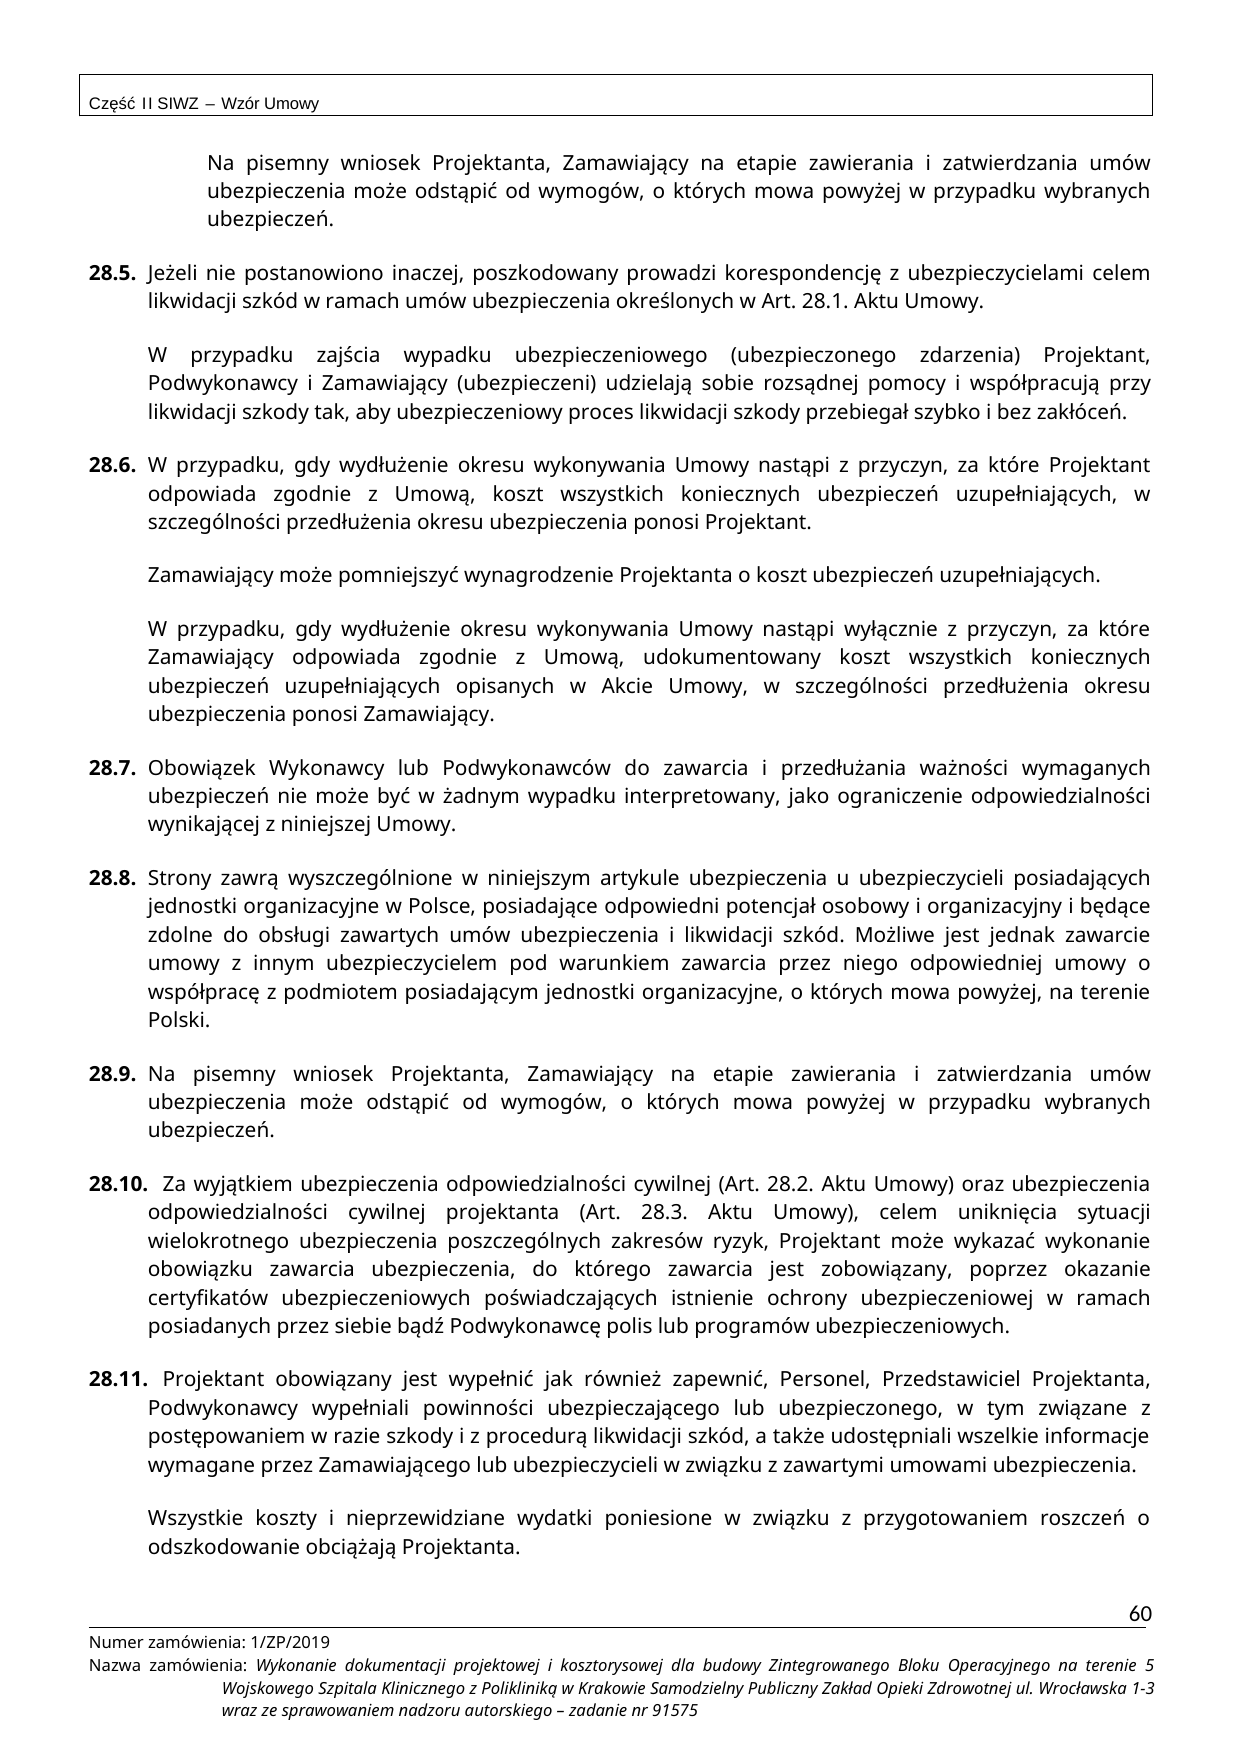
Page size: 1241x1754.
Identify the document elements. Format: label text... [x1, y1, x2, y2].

list Jeżeli nie postanowiono inaczej, poszkodowany prowadzi korespondencję z ubezpieczycielami celem likwidacji szkód w ramach umów ubezpieczenia określonych w Art. 28.1. Aktu Umowy. [89, 258, 1152, 315]
list Na pisemny wniosek Projektanta, Zamawiający na etapie zawierania i zatwierdzania umów ubezpieczenia może odstąpić od wymogów, o których mowa powyżej w przypadku wybranych ubezpieczeń. [89, 1059, 1152, 1144]
text Na pisemny wniosek Projektanta, Zamawiający na etapie zawierania i zatwierdzania umów ubezpieczenia może odstąpić od wymogów, o których mowa powyżej w przypadku wybranych ubezpieczeń. [207, 148, 1152, 233]
list W przypadku, gdy wydłużenie okresu wykonywania Umowy nastąpi z przyczyn, za które Projektant odpowiada zgodnie z Umową, koszt wszystkich koniecznych ubezpieczeń uzupełniających, w szczególności przedłużenia okresu ubezpieczenia ponosi Projektant. [89, 450, 1152, 536]
list Obowiązek Wykonawcy lub Podwykonawców do zawarcia i przedłużania ważności wymaganych ubezpieczeń nie może być w żadnym wypadku interpretowany, jako ograniczenie odpowiedzialności wynikającej z niniejszej Umowy. [89, 753, 1152, 838]
list Projektant obowiązany jest wypełnić jak również zapewnić, Personel, Przedstawiciel Projektanta, Podwykonawcy wypełniali powinności ubezpieczającego lub ubezpieczonego, w tym związane z postępowaniem w razie szkody i z procedurą likwidacji szkód, a także udostępniali wszelkie informacje wymagane przez Zamawiającego lub ubezpieczycieli w związku z zawartymi umowami ubezpieczenia. [89, 1364, 1152, 1478]
list Za wyjątkiem ubezpieczenia odpowiedzialności cywilnej (Art. 28.2. Aktu Umowy) oraz ubezpieczenia odpowiedzialności cywilnej projektanta (Art. 28.3. Aktu Umowy), celem uniknięcia sytuacji wielokrotnego ubezpieczenia poszczególnych zakresów ryzyk, Projektant może wykazać wykonanie obowiązku zawarcia ubezpieczenia, do którego zawarcia jest zobowiązany, poprzez okazanie certyfikatów ubezpieczeniowych poświadczających istnienie ochrony ubezpieczeniowej w ramach posiadanych przez siebie bądź Podwykonawcę polis lub programów ubezpieczeniowych. [89, 1169, 1152, 1339]
list Strony zawrą wyszczególnione w niniejszym artykule ubezpieczenia u ubezpieczycieli posiadających jednostki organizacyjne w Polsce, posiadające odpowiedni potencjał osobowy i organizacyjny i będące zdolne do obsługi zawartych umów ubezpieczenia i likwidacji szkód. Możliwe jest jednak zawarcie umowy z innym ubezpieczycielem pod warunkiem zawarcia przez niego odpowiedniej umowy o współpracę z podmiotem posiadającym jednostki organizacyjne, o których mowa powyżej, na terenie Polski. [89, 863, 1152, 1034]
text W przypadku, gdy wydłużenie okresu wykonywania Umowy nastąpi wyłącznie z przyczyn, za które Zamawiający odpowiada zgodnie z Umową, udokumentowany koszt wszystkich koniecznych ubezpieczeń uzupełniających opisanych w Akcie Umowy, w szczególności przedłużenia okresu ubezpieczenia ponosi Zamawiający. [148, 614, 1152, 728]
text Wszystkie koszty i nieprzewidziane wydatki poniesione w związku z przygotowaniem roszczeń o odszkodowanie obciążają Projektanta. [148, 1503, 1152, 1560]
text W przypadku zajścia wypadku ubezpieczeniowego (ubezpieczonego zdarzenia) Projektant, Podwykonawcy i Zamawiający (ubezpieczeni) udzielają sobie rozsądnej pomocy i współpracują przy likwidacji szkody tak, aby ubezpieczeniowy proces likwidacji szkody przebiegał szybko i bez zakłóceń. [148, 340, 1152, 425]
text Zamawiający może pomniejszyć wynagrodzenie Projektanta o koszt ubezpieczeń uzupełniających. [148, 561, 1152, 589]
